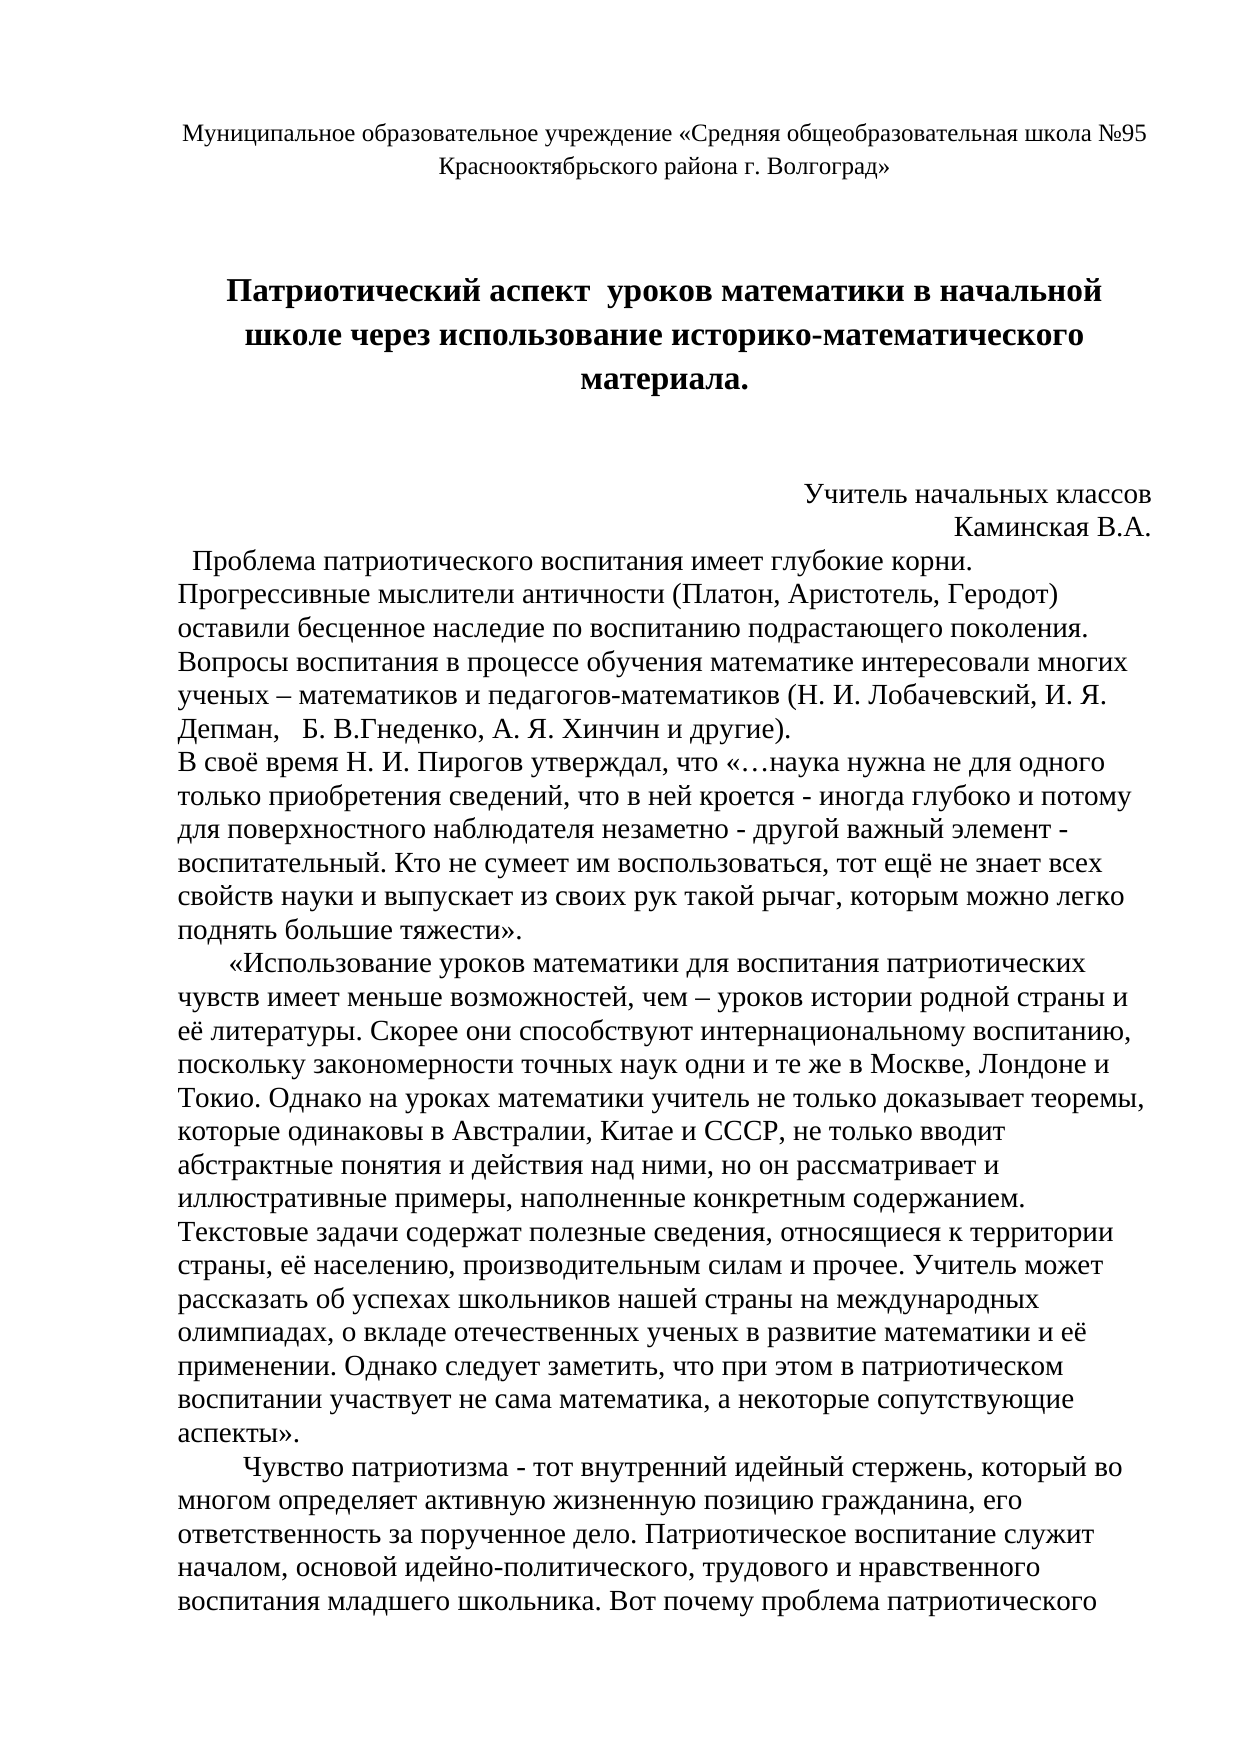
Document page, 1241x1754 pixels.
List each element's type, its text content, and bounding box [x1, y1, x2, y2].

text Проблема патриотического воспитания имеет глубокие корни. [177, 543, 1152, 577]
text Каминская В.А. [177, 509, 1152, 543]
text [177, 1449, 1152, 1616]
text Патриотический аспект уроков математики в начальной школе через использование историко-математического материала. [177, 270, 1152, 396]
text «Использование уроков математики для воспитания патриотических чувств имеет меньше возможностей, чем – уроков истории родной страны и её литературы. Скорее они способствуют интернациональному воспитанию, поскольку закономерности точных наук одни и те же в Москве, Лондоне и Токио. Однако на уроках математики учитель не только доказывает теоремы, которые одинаковы в Австралии, Китае и СССР, не только вводит абстрактные понятия и действия над ними, но он рассматривает и иллюстративные примеры, наполненные конкретным содержанием. Текстовые задачи содержат полезные сведения, относящиеся к территории страны, её населению, производительным силам и прочее. Учитель может рассказать об успехах школьников нашей страны на международных олимпиадах, о вкладе отечественных ученых в развитие математики и её применении. Однако следует заметить, что при этом в патриотическом воспитании участвует не сама математика, а некоторые сопутствующие аспекты». [177, 946, 1152, 1449]
text Учитель начальных классов [177, 476, 1152, 509]
text Муниципальное образовательное учреждение «Средняя общеобразовательная школа №95 Краснооктябрьского района г. Волгоград» [177, 118, 1152, 180]
text В своё время Н. И. Пирогов утверждал, что «…наука нужна не для одного только приобретения сведений, что в ней кроется - иногда глубоко и потому для поверхностного наблюдателя незаметно - другой важный элемент - воспитательный. Кто не сумеет им воспользоваться, тот ещё не знает всех свойств науки и выпускает из своих рук такой рычаг, которым можно легко поднять большие тяжести». [177, 744, 1152, 946]
text Прогрессивные мыслители античности (Платон, Аристотель, Геродот) оставили бесценное наследие по воспитанию подрастающего поколения. Вопросы воспитания в процессе обучения математике интересовали многих ученых – математиков и педагогов-математиков (Н. И. Лобачевский, И. Я. Депман, Б. В.Гнеденко, А. Я. Хинчин и другие). [177, 577, 1152, 744]
